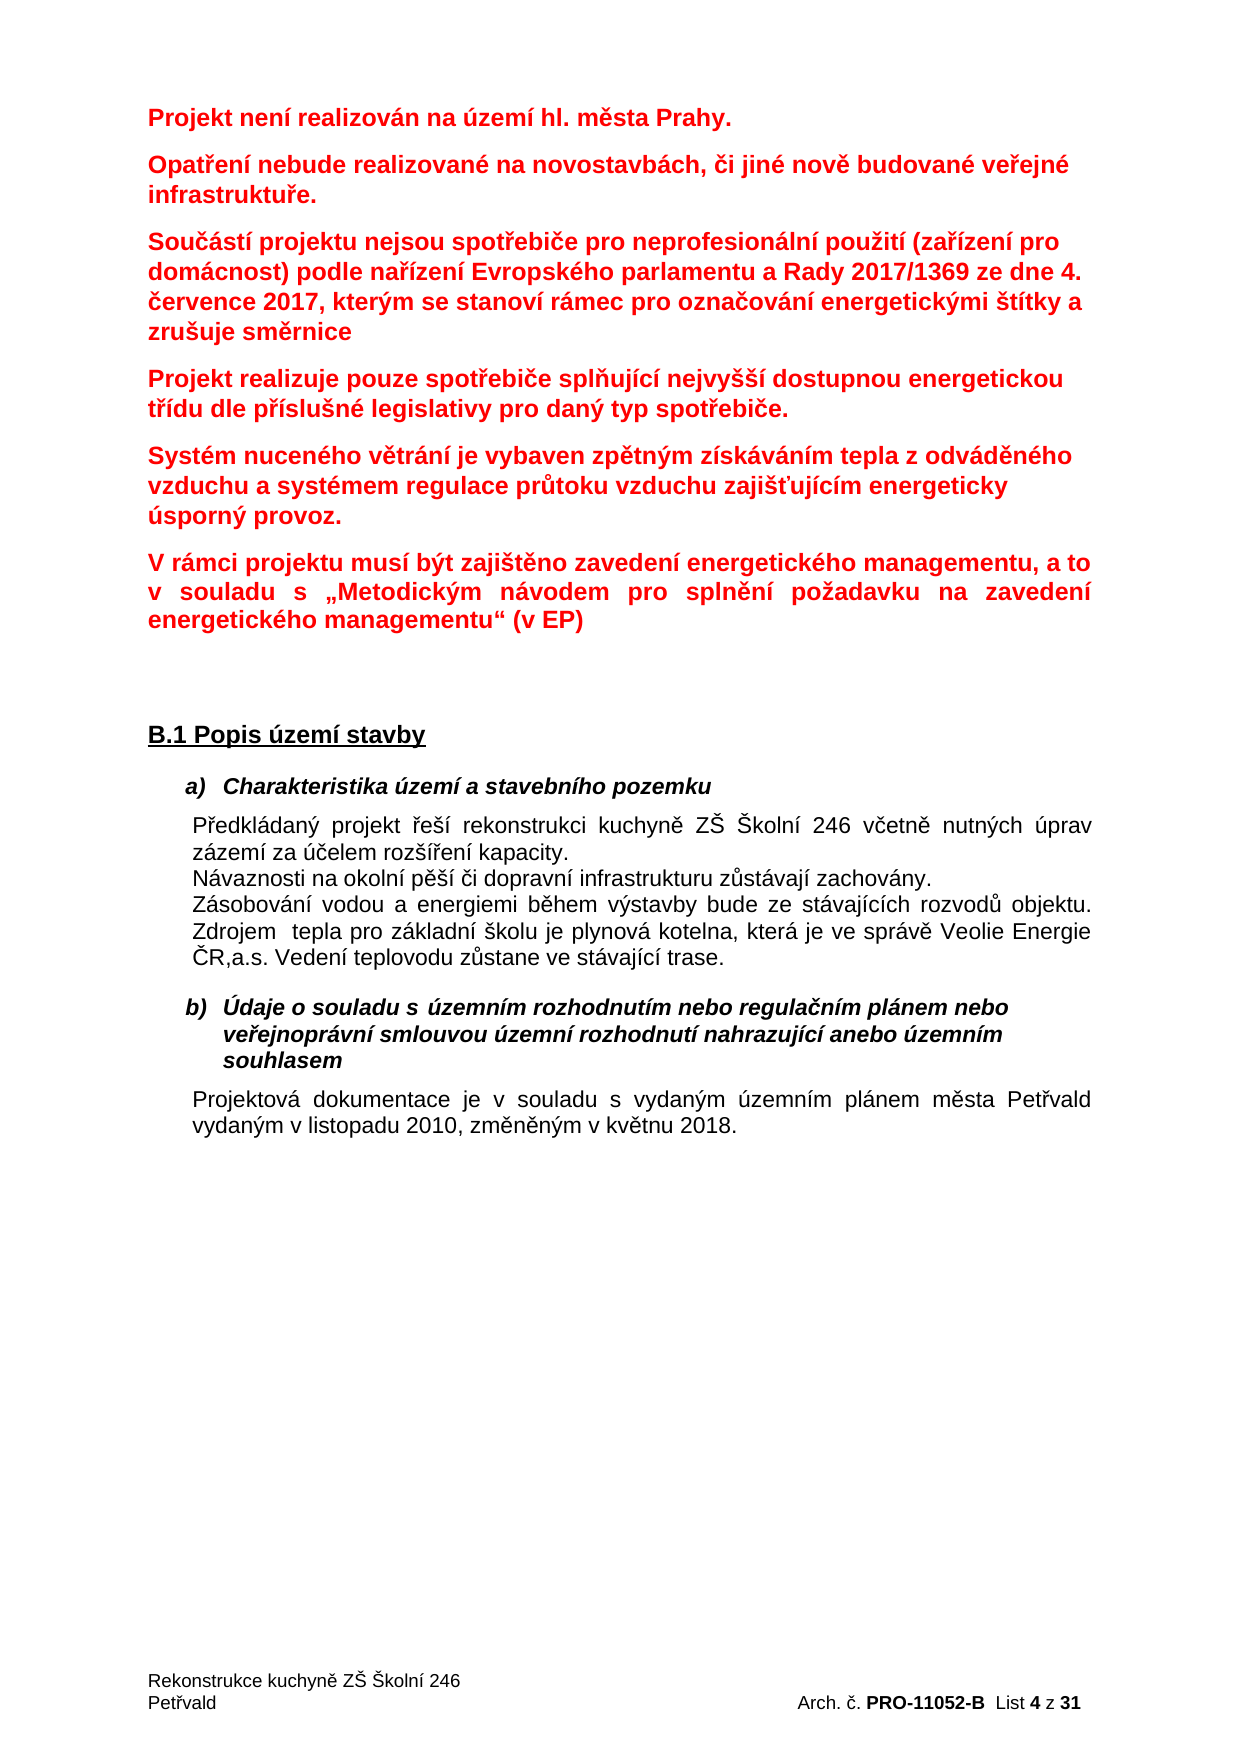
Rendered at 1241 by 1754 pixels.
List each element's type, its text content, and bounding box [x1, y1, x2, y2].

text Projekt není realizován na území hl. města Prahy. [148, 103, 1092, 132]
text Předkládaný projekt řeší rekonstrukci kuchyně ZŠ Školní 246 včetně nutných úprav zázemí za účelem rozšíření kapacity. [192, 812, 1092, 865]
text Návaznosti na okolní pěší či dopravní infrastrukturu zůstávají zachovány. [192, 865, 1092, 891]
subtitle V rámci projektu musí být zajištěno zavedení energetického managementu, a to v souladu s „Metodickým návodem pro splnění požadavku na zavedení energetického managementu“ (v EP) [148, 548, 1092, 634]
text Údaje o souladu s územním rozhodnutím nebo regulačním plánem nebo veřejnoprávní smlouvou územní rozhodnutí nahrazující anebo územním souhlasem [185, 994, 1092, 1073]
text Systém nuceného větrání je vybaven zpětným získáváním tepla z odváděného vzduchu a systémem regulace průtoku vzduchu zajišťujícím energeticky úsporný provoz. [148, 441, 1092, 530]
text Projektová dokumentace je v souladu s vydaným územním plánem města Petřvald vydaným v listopadu 2010, změněným v květnu 2018. [192, 1086, 1092, 1138]
text Charakteristika území a stavebního pozemku [185, 773, 1092, 800]
text Součástí projektu nejsou spotřebiče pro neprofesionální použití (zařízení pro domácnost) podle nařízení Evropského parlamentu a Rady 2017/1369 ze dne 4. července 2017, kterým se stanoví rámec pro označování energetickými štítky a zrušuje směrnice [148, 227, 1092, 346]
text Opatření nebude realizované na novostavbách, či jiné nově budované veřejné infrastruktuře. [148, 150, 1092, 209]
text Zásobování vodou a energiemi během výstavby bude ze stávajících rozvodů objektu. Zdrojem tepla pro základní školu je plynová kotelna, která je ve správě Veolie Energie ČR,a.s. Vedení teplovodu zůstane ve stávající trase. [192, 891, 1092, 970]
subtitle B.1 Popis území stavby [148, 721, 1092, 749]
text Projekt realizuje pouze spotřebiče splňující nejvyšší dostupnou energetickou třídu dle příslušné legislativy pro daný typ spotřebiče. [148, 364, 1092, 423]
